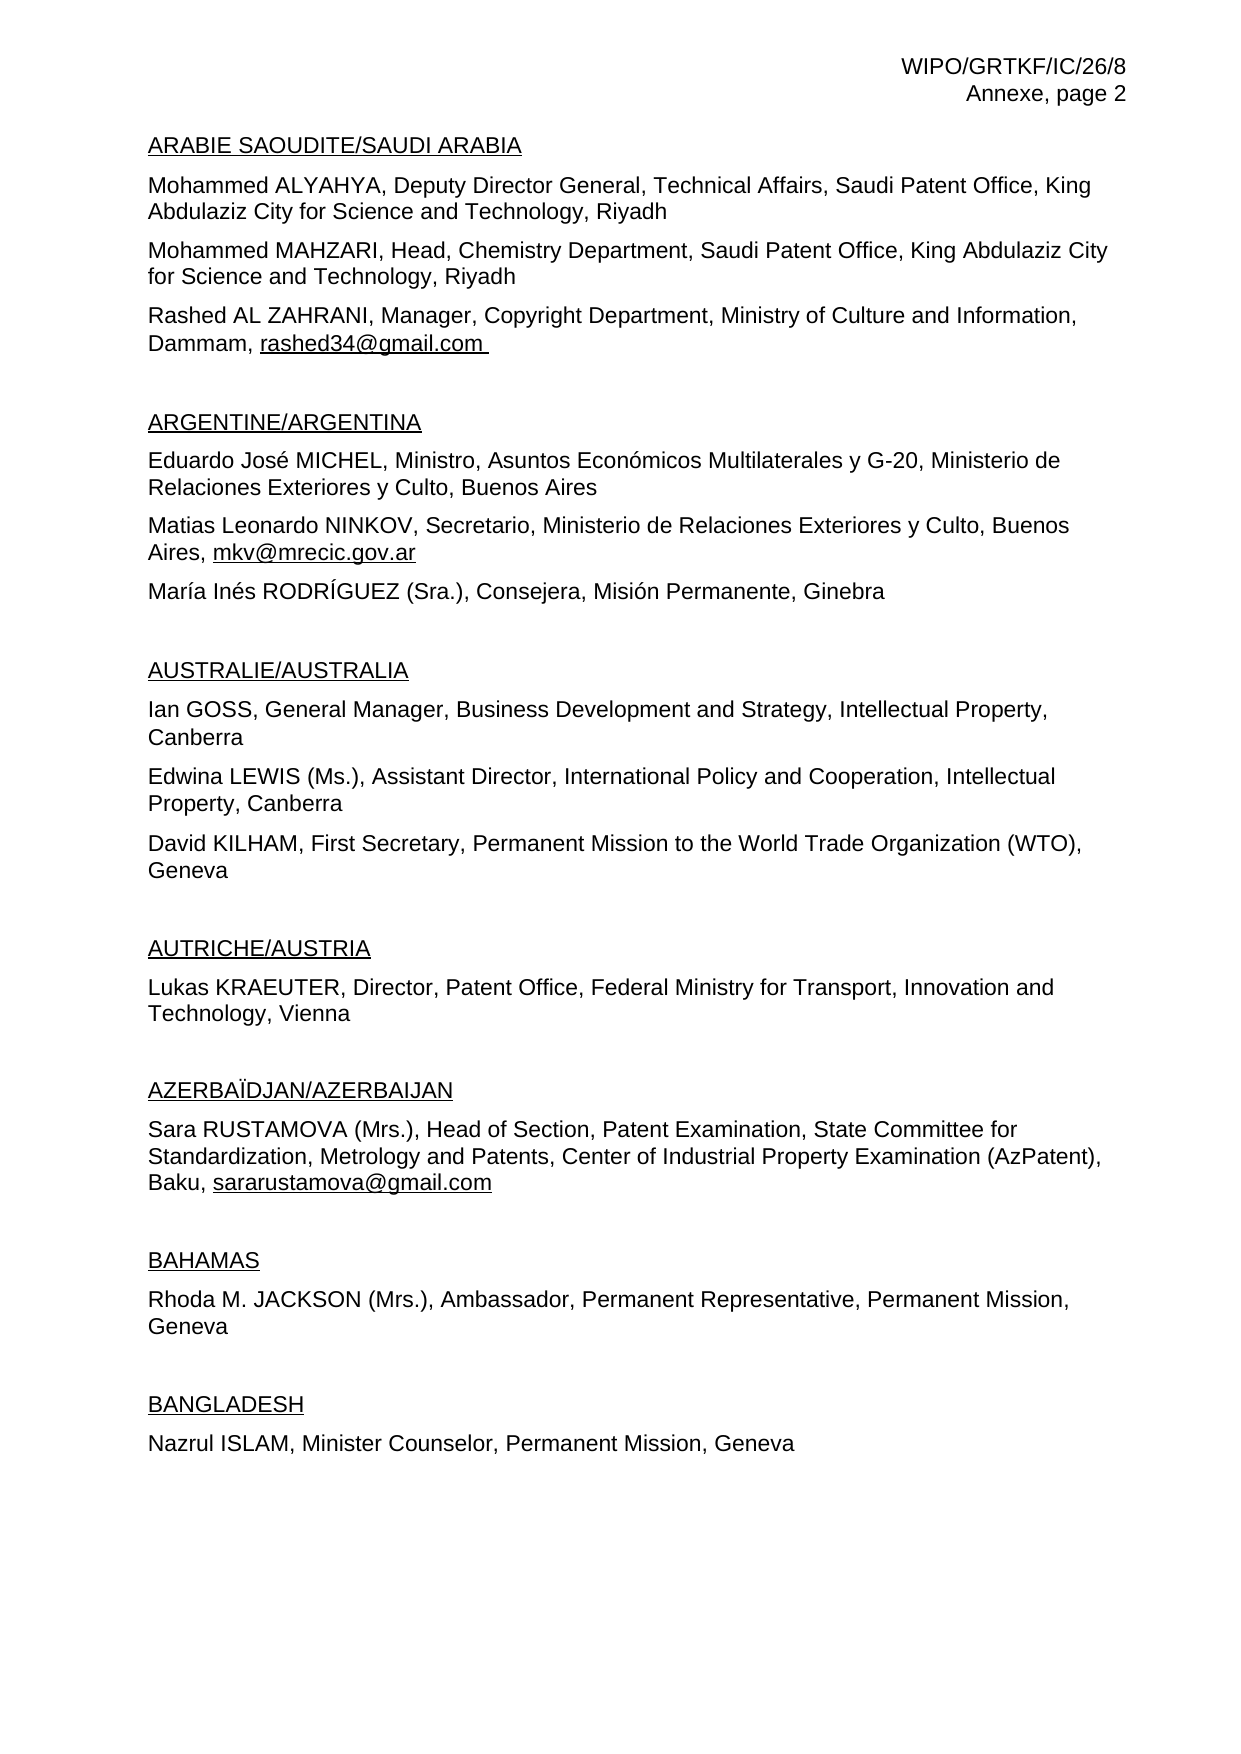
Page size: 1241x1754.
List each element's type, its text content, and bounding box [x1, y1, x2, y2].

text Sara RUSTAMOVA (Mrs.), Head of Section, Patent Examination, State Committee for Standardization, Metrology and Patents, Center of Industrial Property Examination (AzPatent), Baku, sararustamova@gmail.com [148, 1116, 1122, 1195]
text BAHAMAS [148, 1247, 1122, 1274]
text Matias Leonardo NINKOV, Secretario, Ministerio de Relaciones Exteriores y Culto, Buenos Aires, mkv@mrecic.gov.ar [148, 512, 1122, 565]
text ARGENTINE/ARGENTINA [148, 408, 1122, 435]
text Eduardo José MICHEL, Ministro, Asuntos Económicos Multilaterales y G-20, Ministerio de Relaciones Exteriores y Culto, Buenos Aires [148, 447, 1122, 500]
text Mohammed ALYAHYA, Deputy Director General, Technical Affairs, Saudi Patent Office, King Abdulaziz City for Science and Technology, Riyadh [148, 172, 1122, 224]
text Edwina LEWIS (Ms.), Assistant Director, International Policy and Cooperation, Intellectual Property, Canberra [148, 762, 1122, 817]
text María Inés RODRÍGUEZ (Sra.), Consejera, Misión Permanente, Ginebra [148, 578, 1122, 604]
text Nazrul ISLAM, Minister Counselor, Permanent Mission, Geneva [148, 1430, 1122, 1456]
text Lukas KRAEUTER, Director, Patent Office, Federal Ministry for Transport, Innovation and Technology, Vienna [148, 973, 1122, 1026]
text Mohammed MAHZARI, Head, Chemistry Department, Saudi Patent Office, King Abdulaziz City for Science and Technology, Riyadh [148, 237, 1122, 290]
text Rashed AL ZAHRANI, Manager, Copyright Department, Ministry of Culture and Information, Dammam, rashed34@gmail.com [148, 302, 1122, 356]
text ARABIE SAOUDITE/SAUDI ARABIA [148, 132, 1122, 159]
text David KILHAM, First Secretary, Permanent Mission to the World Trade Organization (WTO), Geneva [148, 829, 1122, 883]
text AUSTRALIE/AUSTRALIA [148, 656, 1122, 683]
text Ian GOSS, General Manager, Business Development and Strategy, Intellectual Property, Canberra [148, 696, 1122, 750]
text AUTRICHE/AUSTRIA [148, 934, 1122, 961]
text AZERBAÏDJAN/AZERBAIJAN [148, 1077, 1122, 1104]
text BANGLADESH [148, 1391, 1122, 1417]
text Rhoda M. JACKSON (Mrs.), Ambassador, Permanent Representative, Permanent Mission, Geneva [148, 1286, 1122, 1339]
